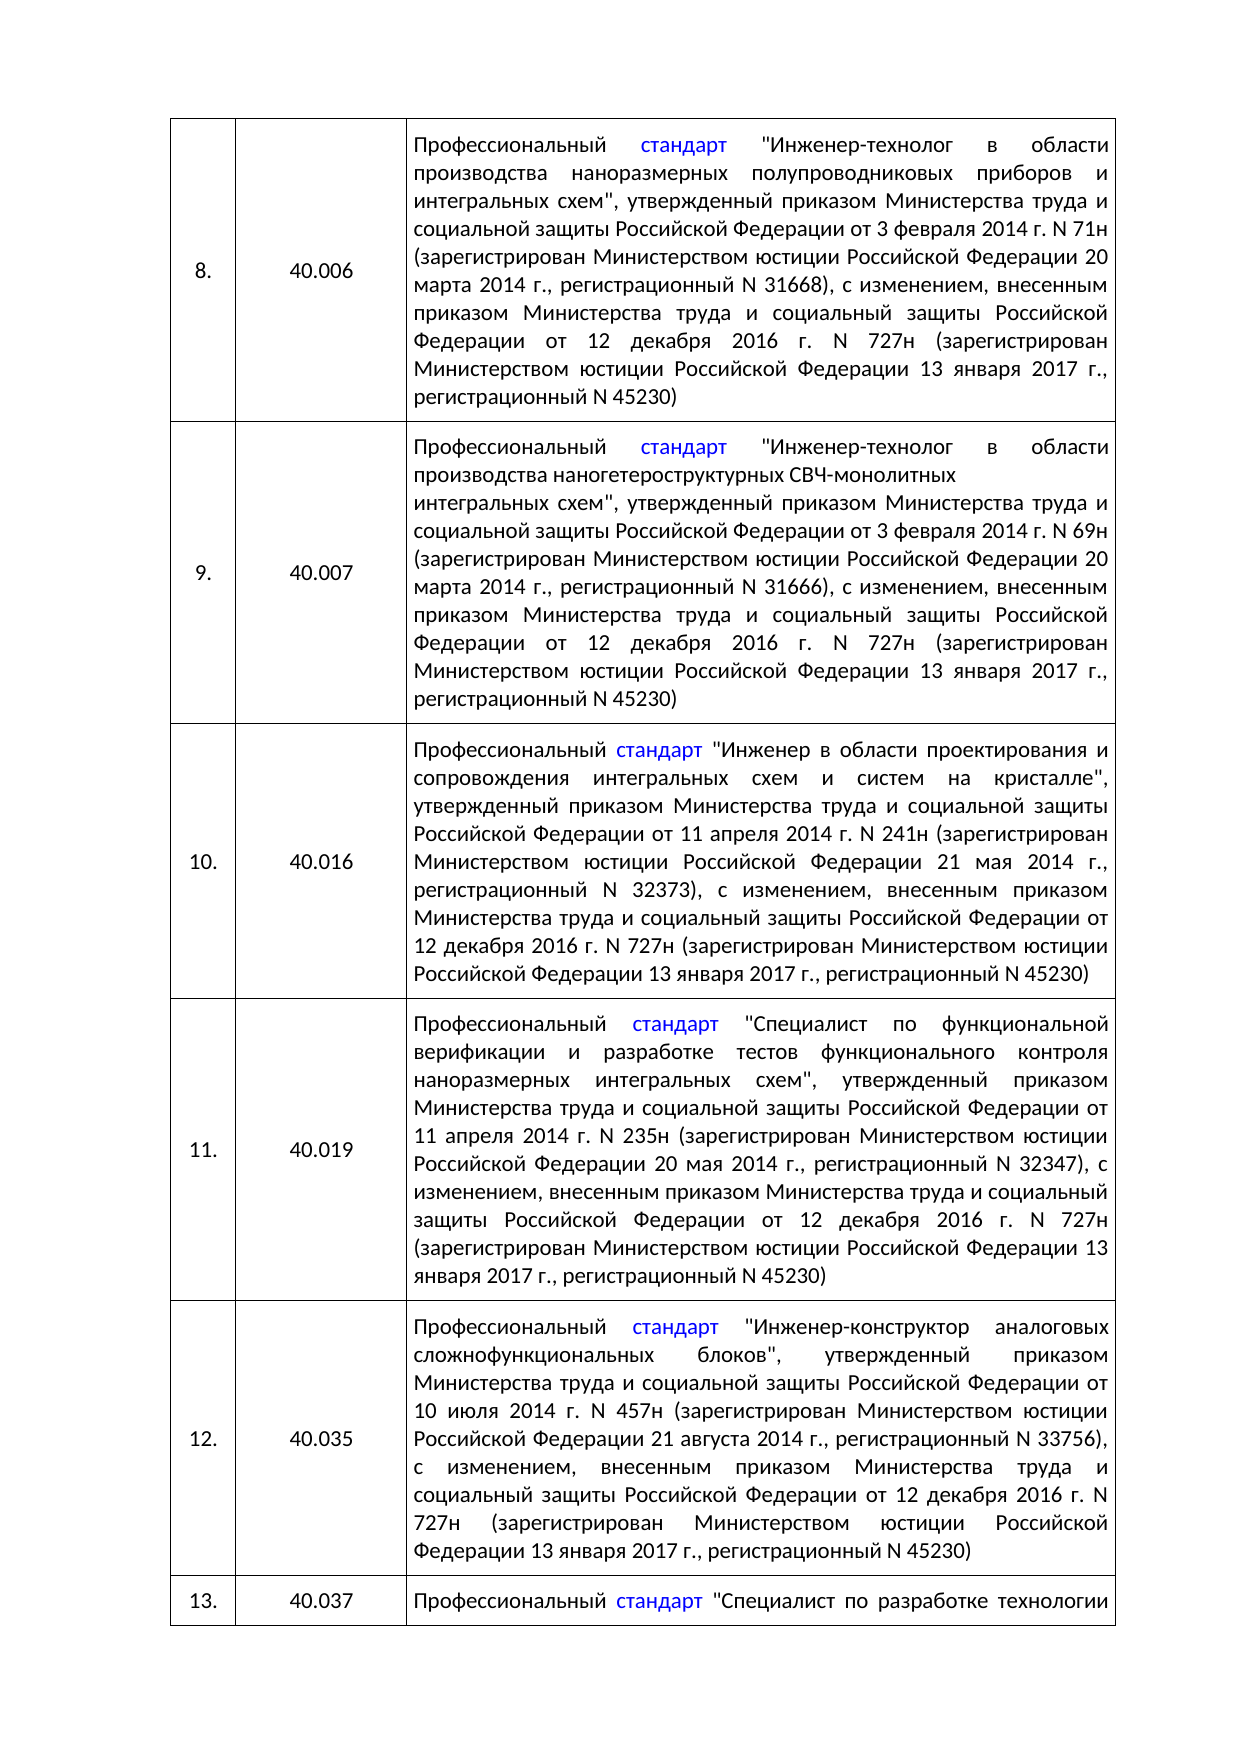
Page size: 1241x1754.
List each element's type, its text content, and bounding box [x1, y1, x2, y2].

table_cell 10. [171, 724, 235, 998]
table_cell 9. [171, 422, 235, 723]
table_cell 11. [171, 999, 235, 1300]
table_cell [407, 1576, 1115, 1625]
table_cell 40.016 [236, 724, 406, 998]
table_cell 40.019 [236, 999, 406, 1300]
table_cell Профессиональный стандарт "Инженер-технолог в области производства наноразмерных полупроводниковых приборов и интегральных схем", утвержденный приказом Министерства труда и социальной защиты Российской Федерации от 3 февраля 2014 г. N 71н (зарегистрирован Министерством юстиции Российской Федерации 20 марта 2014 г., регистрационный N 31668), с изменением, внесенным приказом Министерства труда и социальный защиты Российской Федерации от 12 декабря 2016 г. N 727н (зарегистрирован Министерством юстиции Российской Федерации 13 января 2017 г., регистрационный N 45230) [407, 119, 1115, 421]
table_cell 40.037 [236, 1576, 406, 1625]
table_cell 40.007 [236, 422, 406, 723]
table_cell 40.006 [236, 119, 406, 421]
table_cell 13. [171, 1576, 235, 1625]
table_cell 12. [171, 1301, 235, 1574]
table_cell 40.035 [236, 1301, 406, 1574]
table_cell Профессиональный стандарт "Инженер-технолог в области производства наногетероструктурных СВЧ-монолитных интегральных схем", утвержденный приказом Министерства труда и социальной защиты Российской Федерации от 3 февраля 2014 г. N 69н (зарегистрирован Министерством юстиции Российской Федерации 20 марта 2014 г., регистрационный N 31666), с изменением, внесенным приказом Министерства труда и социальный защиты Российской Федерации от 12 декабря 2016 г. N 727н (зарегистрирован Министерством юстиции Российской Федерации 13 января 2017 г., регистрационный N 45230) [407, 422, 1115, 723]
table_cell Профессиональный стандарт "Инженер-конструктор аналоговых сложнофункциональных блоков", утвержденный приказом Министерства труда и социальной защиты Российской Федерации от 10 июля 2014 г. N 457н (зарегистрирован Министерством юстиции Российской Федерации 21 августа 2014 г., регистрационный N 33756), с изменением, внесенным приказом Министерства труда и социальный защиты Российской Федерации от 12 декабря 2016 г. N 727н (зарегистрирован Министерством юстиции Российской Федерации 13 января 2017 г., регистрационный N 45230) [407, 1301, 1115, 1574]
table_cell 8. [171, 119, 235, 421]
table_cell Профессиональный стандарт "Инженер в области проектирования и сопровождения интегральных схем и систем на кристалле", утвержденный приказом Министерства труда и социальной защиты Российской Федерации от 11 апреля 2014 г. N 241н (зарегистрирован Министерством юстиции Российской Федерации 21 мая 2014 г., регистрационный N 32373), с изменением, внесенным приказом Министерства труда и социальный защиты Российской Федерации от 12 декабря 2016 г. N 727н (зарегистрирован Министерством юстиции Российской Федерации 13 января 2017 г., регистрационный N 45230) [407, 724, 1115, 998]
table_cell Профессиональный стандарт "Специалист по функциональной верификации и разработке тестов функционального контроля наноразмерных интегральных схем", утвержденный приказом Министерства труда и социальной защиты Российской Федерации от 11 апреля 2014 г. N 235н (зарегистрирован Министерством юстиции Российской Федерации 20 мая 2014 г., регистрационный N 32347), с изменением, внесенным приказом Министерства труда и социальный защиты Российской Федерации от 12 декабря 2016 г. N 727н (зарегистрирован Министерством юстиции Российской Федерации 13 января 2017 г., регистрационный N 45230) [407, 999, 1115, 1300]
